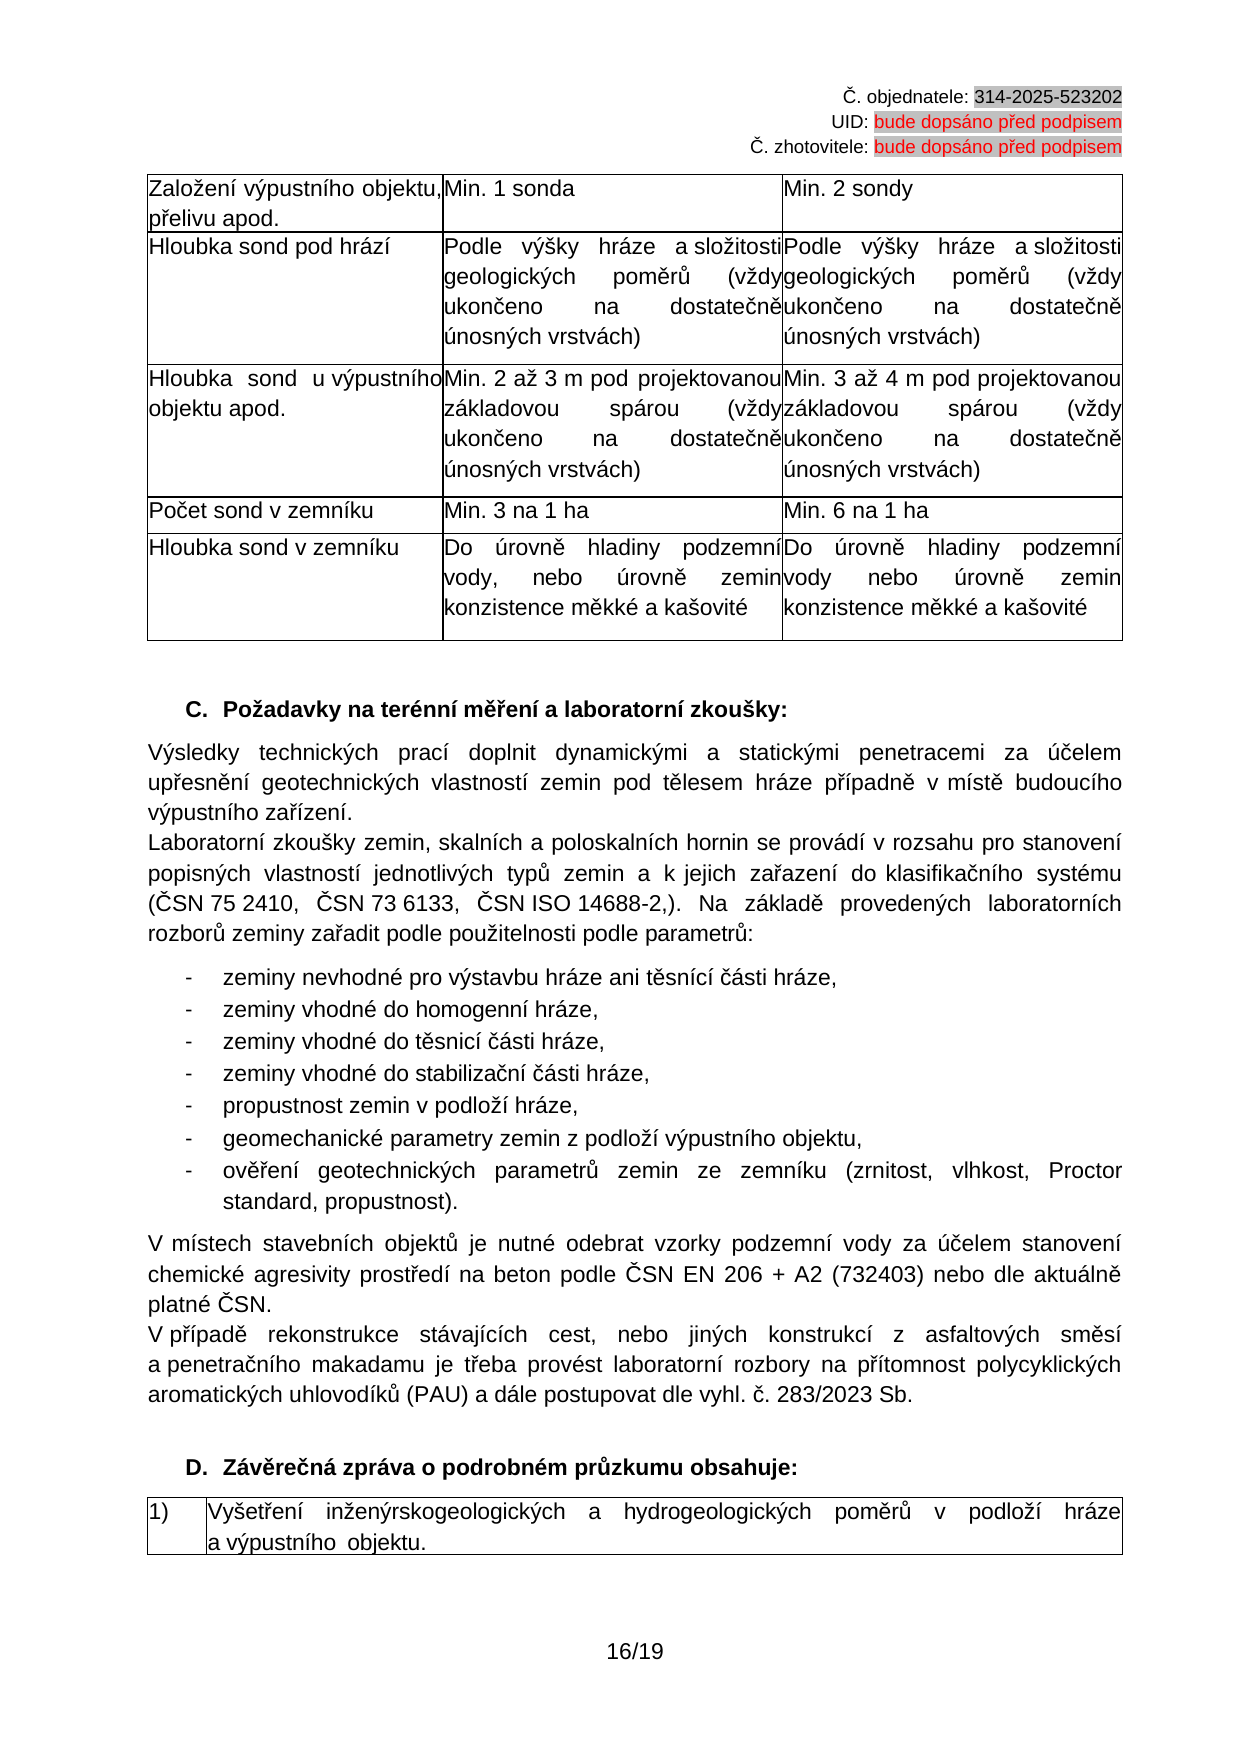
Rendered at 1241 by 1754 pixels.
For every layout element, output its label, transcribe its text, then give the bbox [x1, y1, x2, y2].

list geomechanické parametry zemin z podloží výpustního objektu, [185, 1124, 1122, 1152]
list zeminy vhodné do stabilizační části hráze, [185, 1059, 1122, 1087]
table_cell Min. 2 sondy [783, 175, 1122, 231]
table_header Vyšetření inženýrskogeologických a hydrogeologických poměrů v podloží hráze a výpustního objektu. [207, 1498, 1122, 1554]
table_cell Podle výšky hráze a složitosti geologických poměrů (vždy ukončeno na dostatečně únosných vrstvách) [783, 233, 1122, 364]
table_cell Min. 3 na 1 ha [444, 498, 782, 533]
table_cell Počet sond v zemníku [148, 498, 442, 533]
list zeminy vhodné do homogenní hráze, [185, 995, 1122, 1023]
list zeminy vhodné do těsnicí části hráze, [185, 1027, 1122, 1055]
table_cell Založení výpustního objektu, přelivu apod. [148, 175, 442, 231]
list Požadavky na terénní měření a laboratorní zkoušky: [185, 696, 1122, 722]
list Závěrečná zpráva o podrobném průzkumu obsahuje: [185, 1454, 1122, 1481]
list zeminy nevhodné pro výstavbu hráze ani těsnící části hráze, [185, 963, 1122, 991]
table_cell Podle výšky hráze a složitosti geologických poměrů (vždy ukončeno na dostatečně únosných vrstvách) [444, 233, 782, 364]
text Laboratorní zkoušky zemin, skalních a poloskalních hornin se provádí v rozsahu pro stanovení popisných vlastností jednotlivých typů zemin a k jejich zařazení do klasifikačního systému (ČSN 75 2410, ČSN 73 6133, ČSN ISO 14688-2,). Na základě provedených laboratorních rozborů zeminy zařadit podle použitelnosti podle parametrů: [148, 829, 1122, 946]
table_cell Min. 1 sonda [444, 175, 782, 231]
table_cell Do úrovně hladiny podzemní vody nebo úrovně zemin konzistence měkké a kašovité [783, 534, 1122, 639]
table_cell Min. 6 na 1 ha [783, 498, 1122, 533]
table_cell Hloubka sond pod hrází [148, 233, 442, 364]
table_cell Min. 2 až 3 m pod projektovanou základovou spárou (vždy ukončeno na dostatečně únosných vrstvách) [444, 365, 782, 496]
table_cell Min. 3 až 4 m pod projektovanou základovou spárou (vždy ukončeno na dostatečně únosných vrstvách) [783, 365, 1122, 496]
list propustnost zemin v podloží hráze, [185, 1091, 1122, 1119]
text Výsledky technických prací doplnit dynamickými a statickými penetracemi za účelem upřesnění geotechnických vlastností zemin pod tělesem hráze případně v místě budoucího výpustního zařízení. [148, 739, 1122, 826]
list ověření geotechnických parametrů zemin ze zemníku (zrnitost, vlhkost, Proctor standard, propustnost). [185, 1156, 1122, 1214]
table_cell Do úrovně hladiny podzemní vody, nebo úrovně zemin konzistence měkké a kašovité [444, 534, 782, 639]
table_cell Hloubka sond v zemníku [148, 534, 442, 639]
text V případě rekonstrukce stávajících cest, nebo jiných konstrukcí z asfaltových směsí a penetračního makadamu je třeba provést laboratorní rozbory na přítomnost polycyklických aromatických uhlovodíků (PAU) a dále postupovat dle vyhl. č. 283/2023 Sb. [148, 1321, 1122, 1408]
text V místech stavebních objektů je nutné odebrat vzorky podzemní vody za účelem stanovení chemické agresivity prostředí na beton podle ČSN EN 206 + A2 (732403) nebo dle aktuálně platné ČSN. [148, 1230, 1122, 1317]
table_header 1) [148, 1498, 206, 1554]
table_cell Hloubka sond u výpustního objektu apod. [148, 365, 442, 496]
